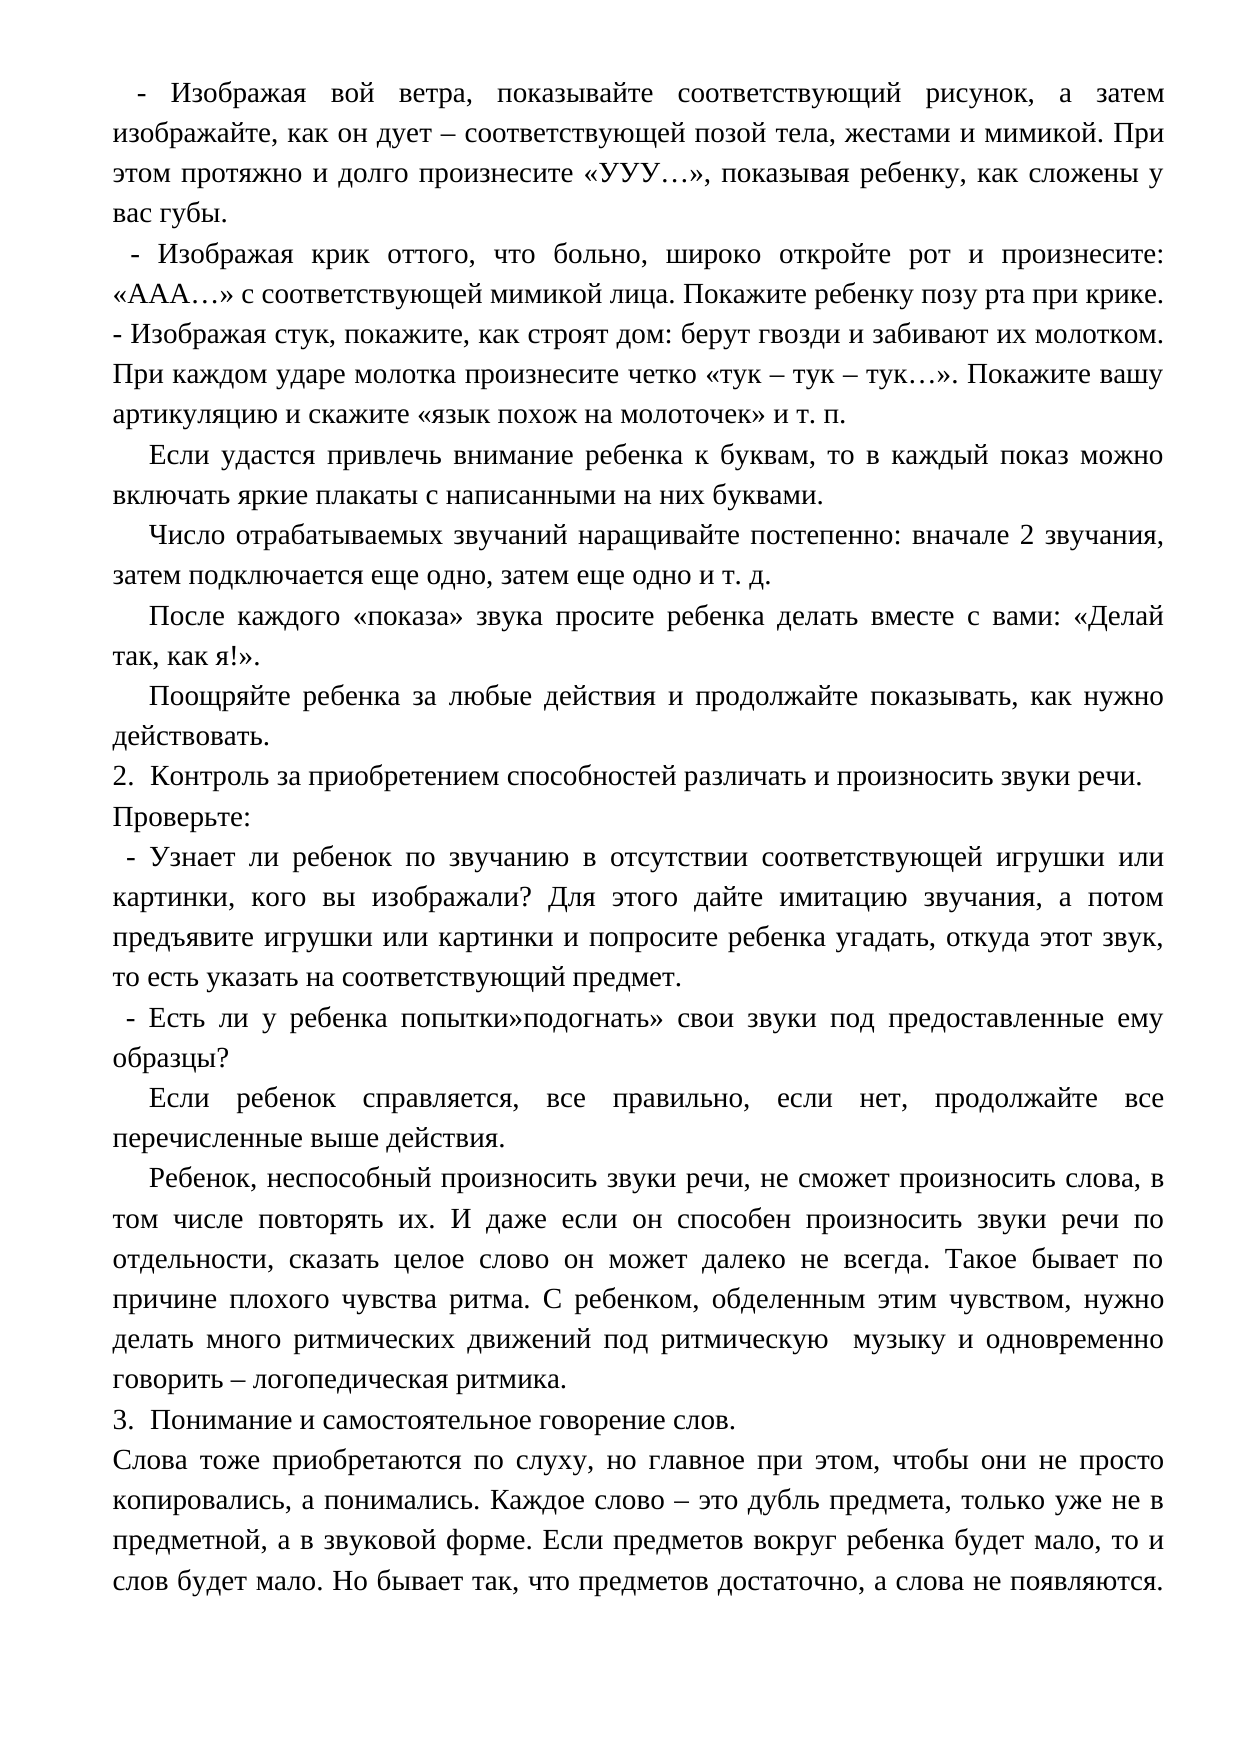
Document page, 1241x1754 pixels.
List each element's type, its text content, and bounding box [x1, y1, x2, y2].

text После каждого «показа» звука просите ребенка делать вместе с вами: «Делай так, как я!». [112, 598, 1165, 671]
text Проверьте: [112, 799, 1165, 832]
text Ребенок, неспособный произносить звуки речи, не сможет произносить слова, в том числе повторять их. И даже если он способен произносить звуки речи по отдельности, сказать целое слово он может далеко не всегда. Такое бывает по причине плохого чувства ритма. С ребенком, обделенным этим чувством, нужно делать много ритмических движений под ритмическую музыку и одновременно говорить – логопедическая ритмика. [112, 1161, 1165, 1395]
text Если ребенок справляется, все правильно, если нет, продолжайте все перечисленные выше действия. [112, 1080, 1165, 1154]
list Контроль за приобретением способностей различать и произносить звуки речи. [112, 758, 1165, 792]
text - Узнает ли ребенок по звучанию в отсутствии соответствующей игрушки или картинки, кого вы изображали? Для этого дайте имитацию звучания, а потом предъявите игрушки или картинки и попросите ребенка угадать, откуда этот звук, то есть указать на соответствующий предмет. [112, 839, 1165, 993]
text Число отрабатываемых звучаний наращивайте постепенно: вначале 2 звучания, затем подключается еще одно, затем еще одно и т. д. [112, 517, 1165, 591]
text - Изображая стук, покажите, как строят дом: берут гвозди и забивают их молотком. При каждом ударе молотка произнесите четко «тук – тук – тук…». Покажите вашу артикуляцию и скажите «язык похож на молоточек» и т. п. [112, 316, 1165, 430]
text - Изображая вой ветра, показывайте соответствующий рисунок, а затем изображайте, как он дует – соответствующей позой тела, жестами и мимикой. При этом протяжно и долго произнесите «УУУ…», показывая ребенку, как сложены у вас губы. [112, 75, 1165, 229]
text Если удастся привлечь внимание ребенка к буквам, то в каждый показ можно включать яркие плакаты с написанными на них буквами. [112, 437, 1165, 511]
text - Есть ли у ребенка попытки»подогнать» свои звуки под предоставленные ему образцы? [112, 1000, 1165, 1073]
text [112, 1442, 1165, 1596]
text Поощряйте ребенка за любые действия и продолжайте показывать, как нужно действовать. [112, 678, 1165, 752]
list Понимание и самостоятельное говорение слов. [112, 1402, 1165, 1435]
text - Изображая крик оттого, что больно, широко откройте рот и произнесите: «ААА…» с соответствующей мимикой лица. Покажите ребенку позу рта при крике. [112, 236, 1165, 309]
